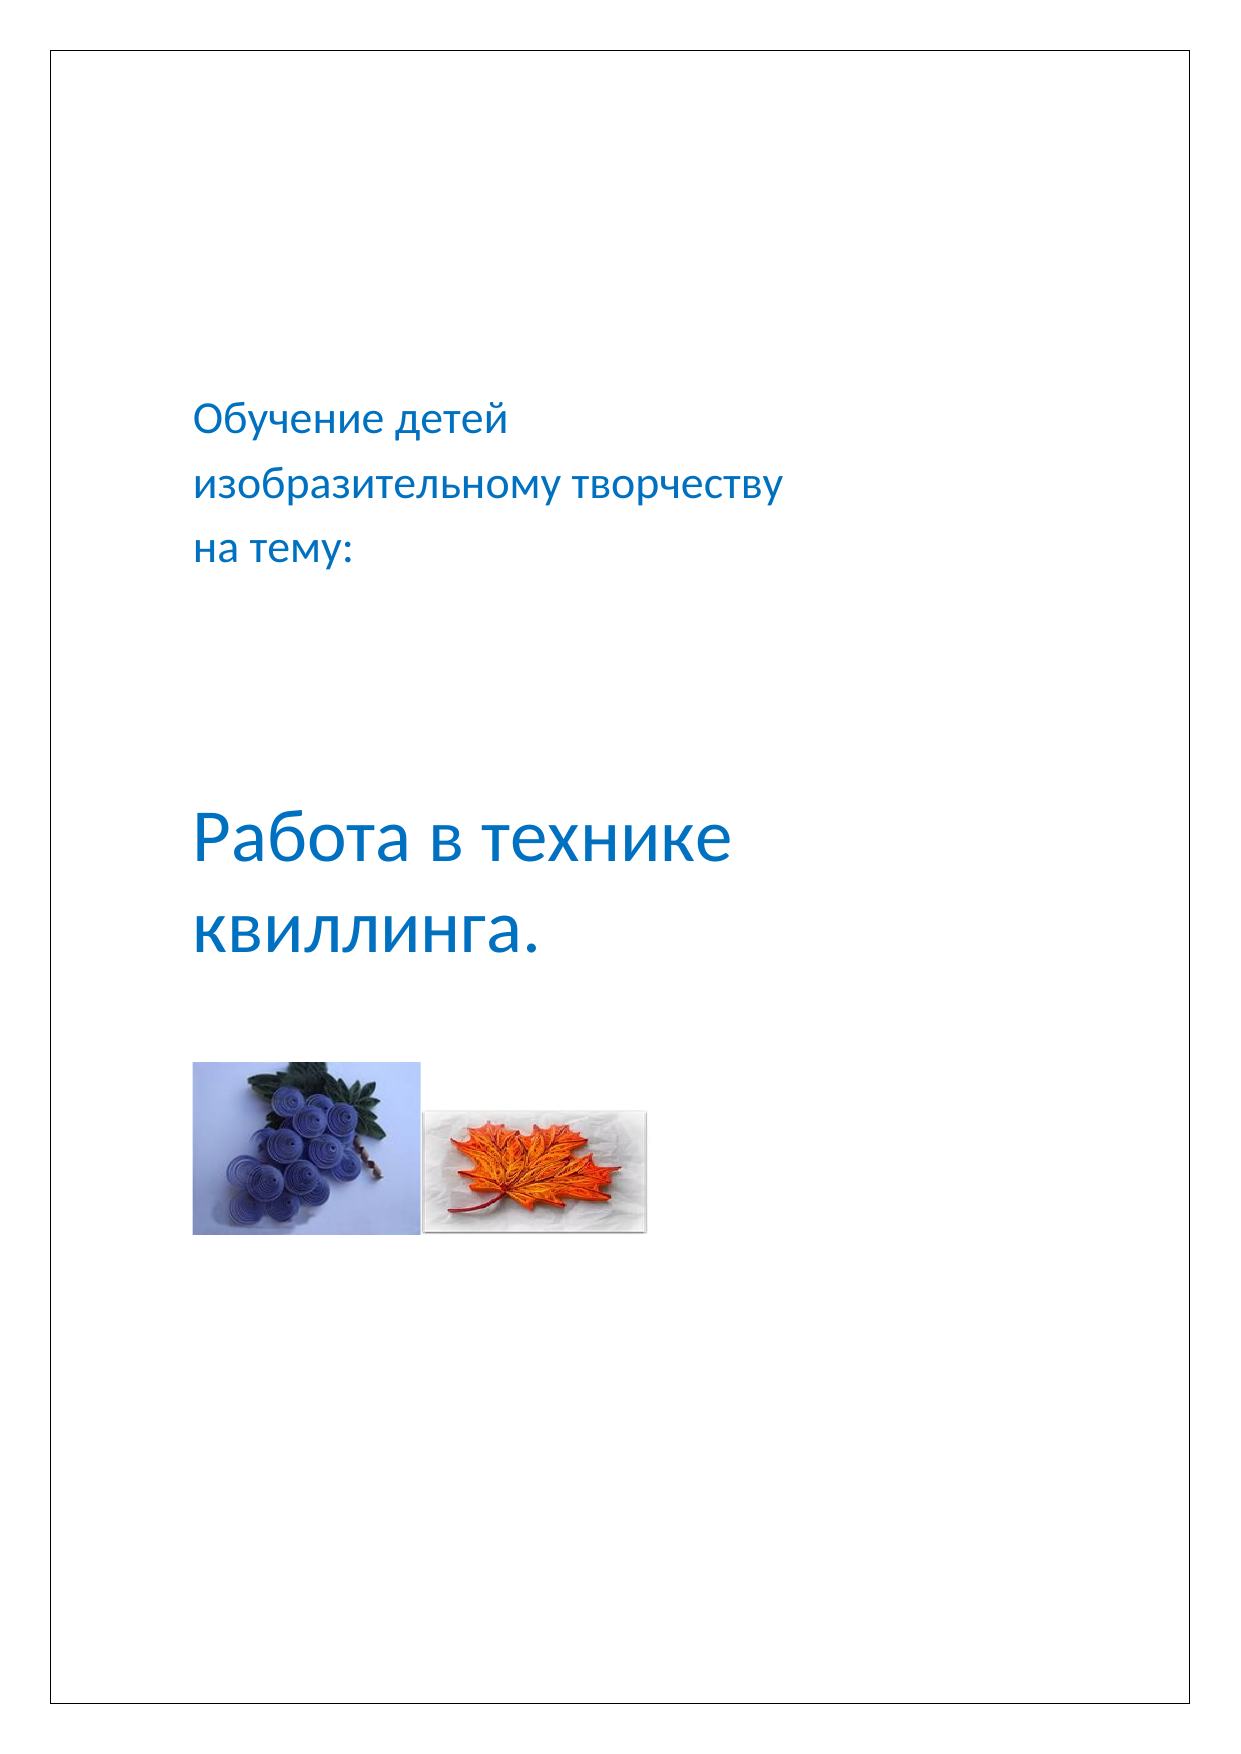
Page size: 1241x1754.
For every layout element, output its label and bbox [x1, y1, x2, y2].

table_header [177, 118, 840, 1617]
picture [192, 1062, 650, 1235]
